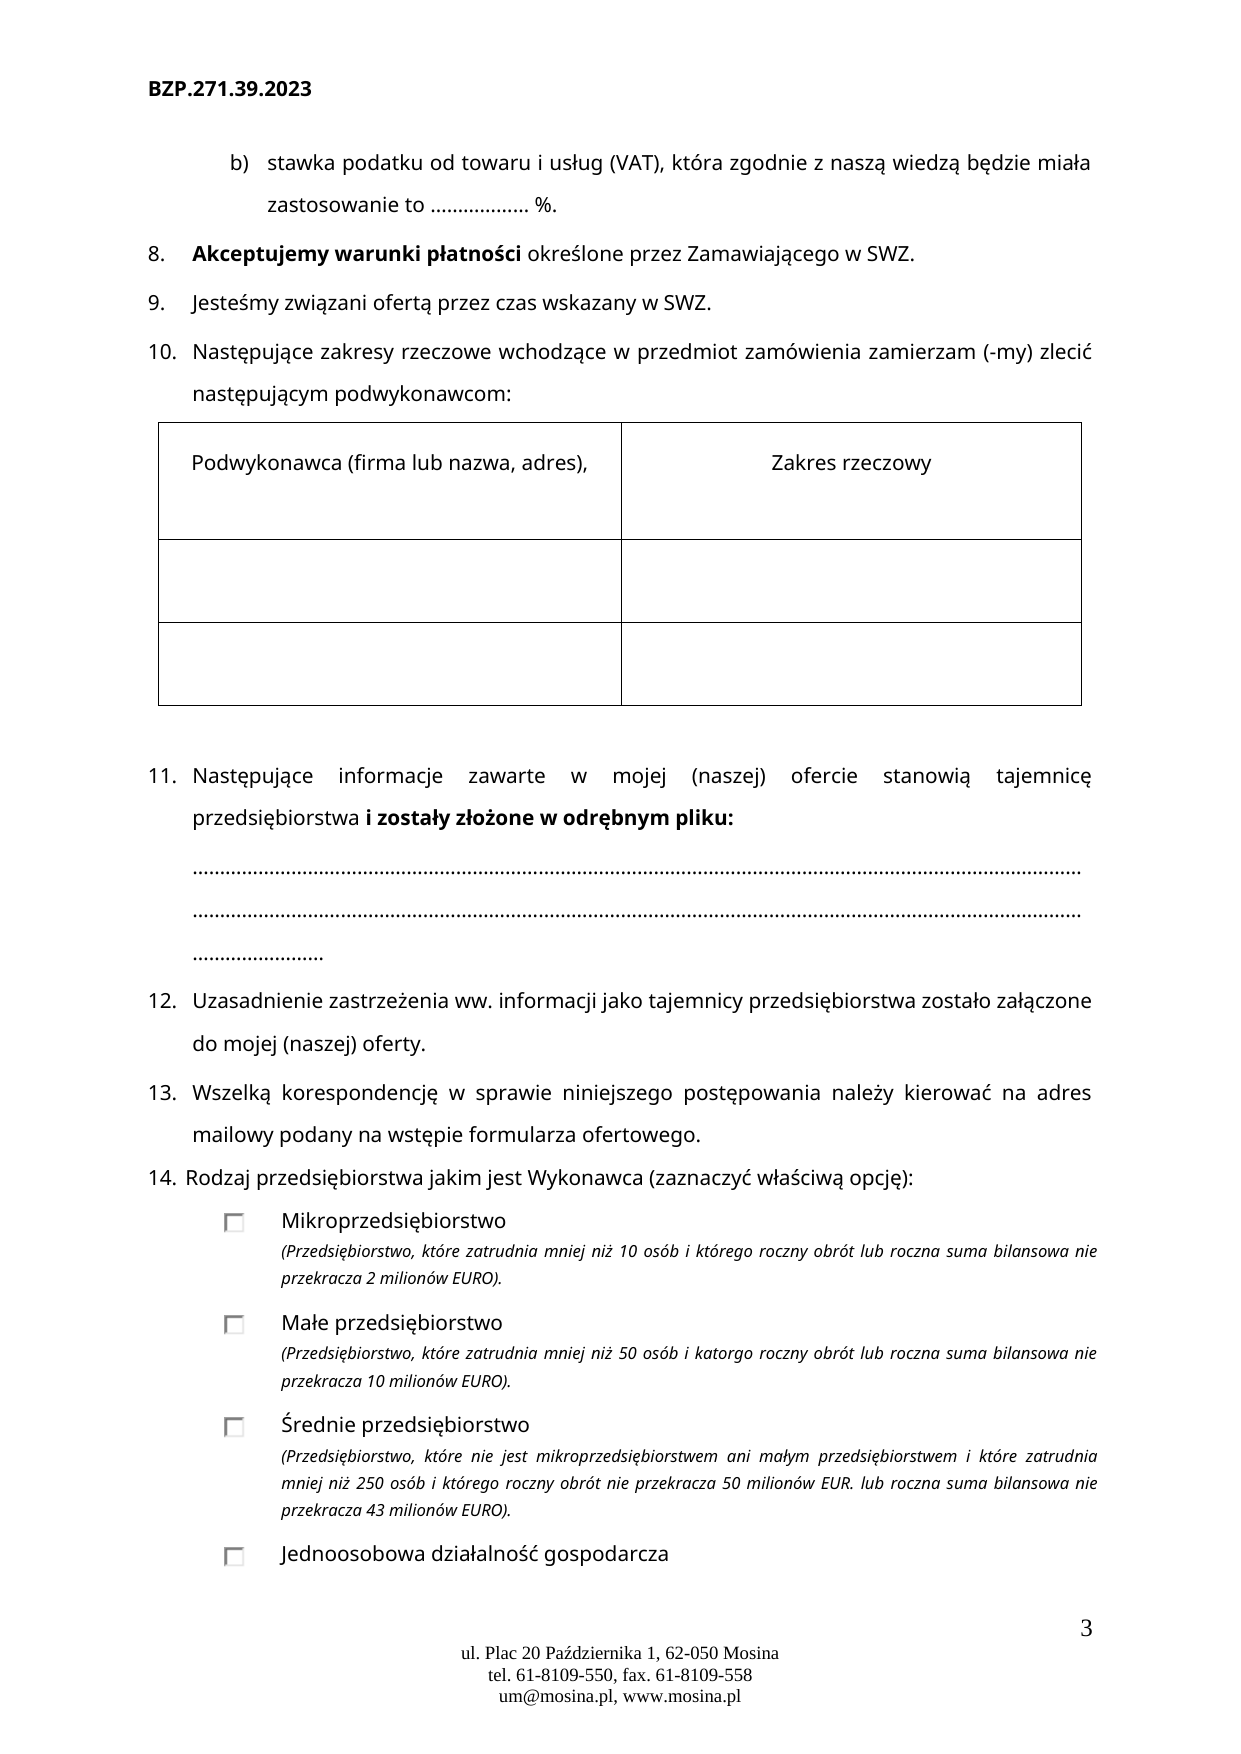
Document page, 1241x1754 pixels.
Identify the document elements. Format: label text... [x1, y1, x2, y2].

table_header Mikroprzedsiębiorstwo (Przedsiębiorstwo, które zatrudnia mniej niż 10 osób i którego roczny obrót lub roczna suma bilansowa nie przekracza 2 milionów EURO). [270, 1206, 1114, 1308]
list Jesteśmy związani ofertą przez czas wskazany w SWZ. [148, 288, 1093, 316]
table_cell [203, 1308, 270, 1410]
table_cell Średnie przedsiębiorstwo (Przedsiębiorstwo, które nie jest mikroprzedsiębiorstwem ani małym przedsiębiorstwem i które zatrudnia mniej niż 250 osób i którego roczny obrót nie przekracza 50 milionów EUR. lub roczna suma bilansowa nie przekracza 43 milionów EURO). [270, 1410, 1114, 1539]
list Następujące informacje zawarte w mojej (naszej) ofercie stanowią tajemnicę przedsiębiorstwa i zostały złożone w odrębnym pliku: [148, 761, 1093, 832]
table_cell [159, 623, 621, 705]
text …………………………………………………………………………………………………………………………………………………………………………………………………………………………………………………………………………………………………………………… [192, 852, 1093, 966]
list Wszelką korespondencję w sprawie niniejszego postępowania należy kierować na adres mailowy podany na wstępie formularza ofertowego. [148, 1078, 1093, 1149]
table_header [203, 1206, 270, 1308]
list stawka podatku od towaru i usług (VAT), która zgodnie z naszą wiedzą będzie miała zastosowanie to ……………… %. [229, 148, 1093, 219]
table_cell [203, 1540, 270, 1586]
table_header Podwykonawca (firma lub nazwa, adres), [159, 423, 621, 539]
list Akceptujemy warunki płatności określone przez Zamawiającego w SWZ. [148, 239, 1093, 267]
table_cell [203, 1410, 270, 1539]
table_cell Jednoosobowa działalność gospodarcza [270, 1540, 1114, 1586]
table_cell [159, 540, 621, 622]
table_header Zakres rzeczowy [622, 423, 1081, 539]
table_cell [622, 540, 1081, 622]
table_cell [622, 623, 1081, 705]
list Uzasadnienie zastrzeżenia ww. informacji jako tajemnicy przedsiębiorstwa zostało załączone do mojej (naszej) oferty. [148, 986, 1093, 1057]
list Następujące zakresy rzeczowe wchodzące w przedmiot zamówienia zamierzam (-my) zlecić następującym podwykonawcom: [148, 337, 1093, 408]
table_cell Małe przedsiębiorstwo (Przedsiębiorstwo, które zatrudnia mniej niż 50 osób i katorgo roczny obrót lub roczna suma bilansowa nie przekracza 10 milionów EURO). [270, 1308, 1114, 1410]
list Rodzaj przedsiębiorstwa jakim jest Wykonawca (zaznaczyć właściwą opcję): [148, 1163, 1093, 1192]
